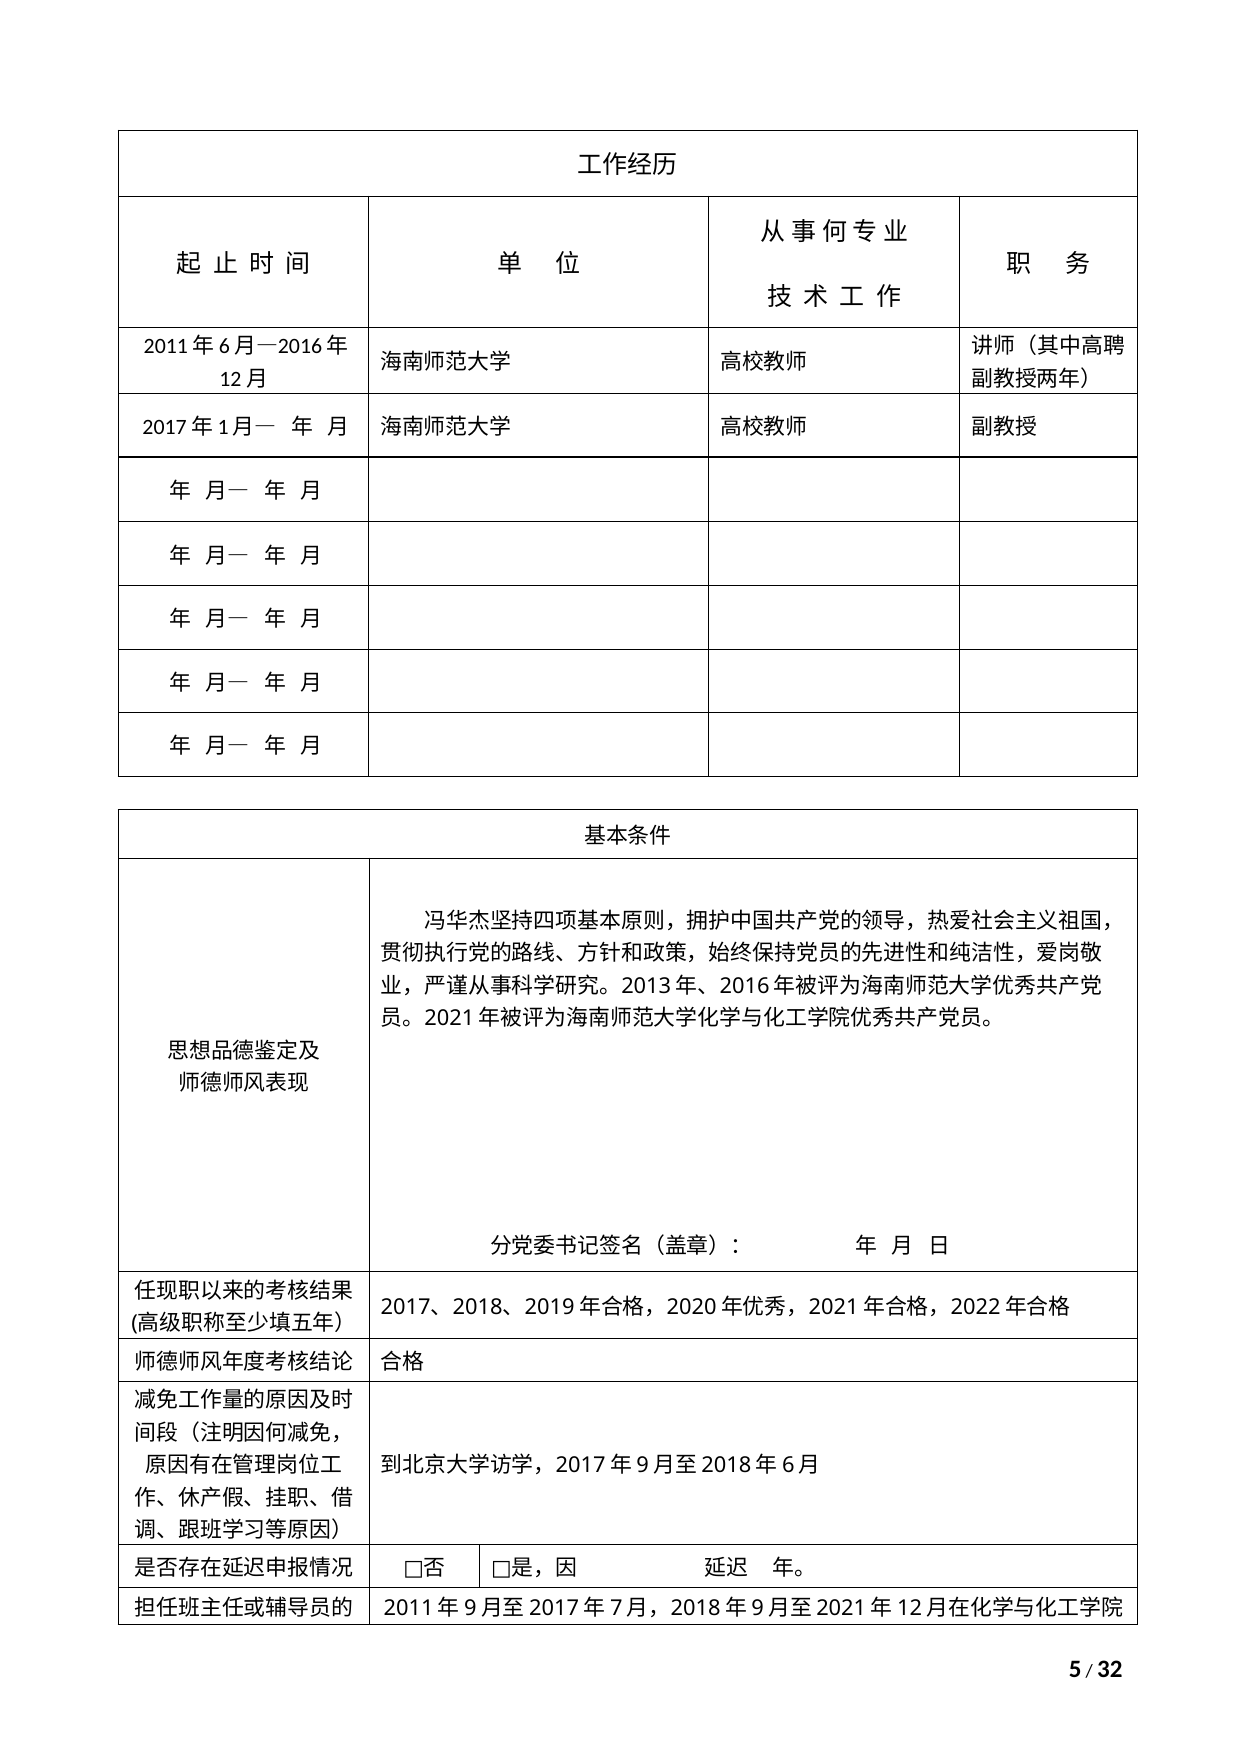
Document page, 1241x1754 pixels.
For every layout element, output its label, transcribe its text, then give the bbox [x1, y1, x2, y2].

table_cell [709, 522, 959, 585]
table_cell 担任班主任或辅导员的任职单位及时间 [119, 1588, 369, 1623]
table_cell [960, 650, 1137, 712]
table_cell [960, 586, 1137, 648]
table_cell 2017年1月— 年 月 [119, 394, 368, 456]
table_cell 高校教师 [709, 328, 959, 393]
table_cell [709, 458, 959, 521]
table_cell [369, 458, 708, 521]
table_cell 职 务 [960, 197, 1137, 327]
table_cell □是，因 延迟 年。 [480, 1545, 1137, 1587]
table_cell 起 止 时 间 [119, 197, 368, 327]
table_cell [369, 522, 708, 585]
table_cell 是否存在延迟申报情况 [119, 1545, 369, 1587]
table_cell 海南师范大学 [369, 328, 708, 393]
table_cell 年 月— 年 月 [119, 522, 368, 585]
table_cell 年 月— 年 月 [119, 586, 368, 648]
table_cell 师德师风年度考核结论 [119, 1339, 369, 1381]
table_cell 讲师（其中高聘副教授两年） [960, 328, 1137, 393]
table_cell [369, 713, 708, 776]
table_cell 副教授 [960, 394, 1137, 456]
table_cell [709, 650, 959, 712]
table_cell [369, 650, 708, 712]
table_cell 从 事 何 专 业 技 术 工 作 [709, 197, 959, 327]
table_cell 思想品德鉴定及 师德师风表现 [119, 859, 369, 1271]
table_cell □否 [370, 1545, 479, 1587]
table_cell [369, 586, 708, 648]
table_cell 减免工作量的原因及时间段（注明因何减免，原因有在管理岗位工作、休产假、挂职、借调、跟班学习等原因） [119, 1382, 369, 1544]
table_cell 年 月— 年 月 [119, 713, 368, 776]
table_cell 年 月— 年 月 [119, 458, 368, 521]
table_cell 海南师范大学 [369, 394, 708, 456]
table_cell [370, 1588, 1137, 1623]
table_cell [960, 522, 1137, 585]
table_cell 2011年6月—2016年 12月 [119, 328, 368, 393]
table_cell 高校教师 [709, 394, 959, 456]
table_cell [960, 713, 1137, 776]
table_cell 年 月— 年 月 [119, 650, 368, 712]
table_cell 任现职以来的考核结果(高级职称至少填五年） [119, 1272, 369, 1338]
table_cell [709, 713, 959, 776]
table_cell 到北京大学访学，2017年9月至2018年6月 [370, 1382, 1137, 1544]
table_cell 单 位 [369, 197, 708, 327]
table_header 工作经历 [119, 131, 1137, 196]
table_cell [709, 586, 959, 648]
table_cell [960, 458, 1137, 521]
table_cell 冯华杰坚持四项基本原则，拥护中国共产党的领导，热爱社会主义祖国，贯彻执行党的路线、方针和政策，始终保持党员的先进性和纯洁性，爱岗敬业，严谨从事科学研究。2013年、2016年被评为海南师范大学优秀共产党员。2021年被评为海南师范大学化学与化工学院优秀共产党员。 分党委书记签名（盖章）： 年 月 日 [370, 859, 1137, 1271]
table_cell 2017、2018、2019年合格，2020年优秀，2021年合格，2022年合格 [370, 1272, 1137, 1338]
table_cell 合格 [370, 1339, 1137, 1381]
table_header 基本条件 [119, 810, 1137, 858]
